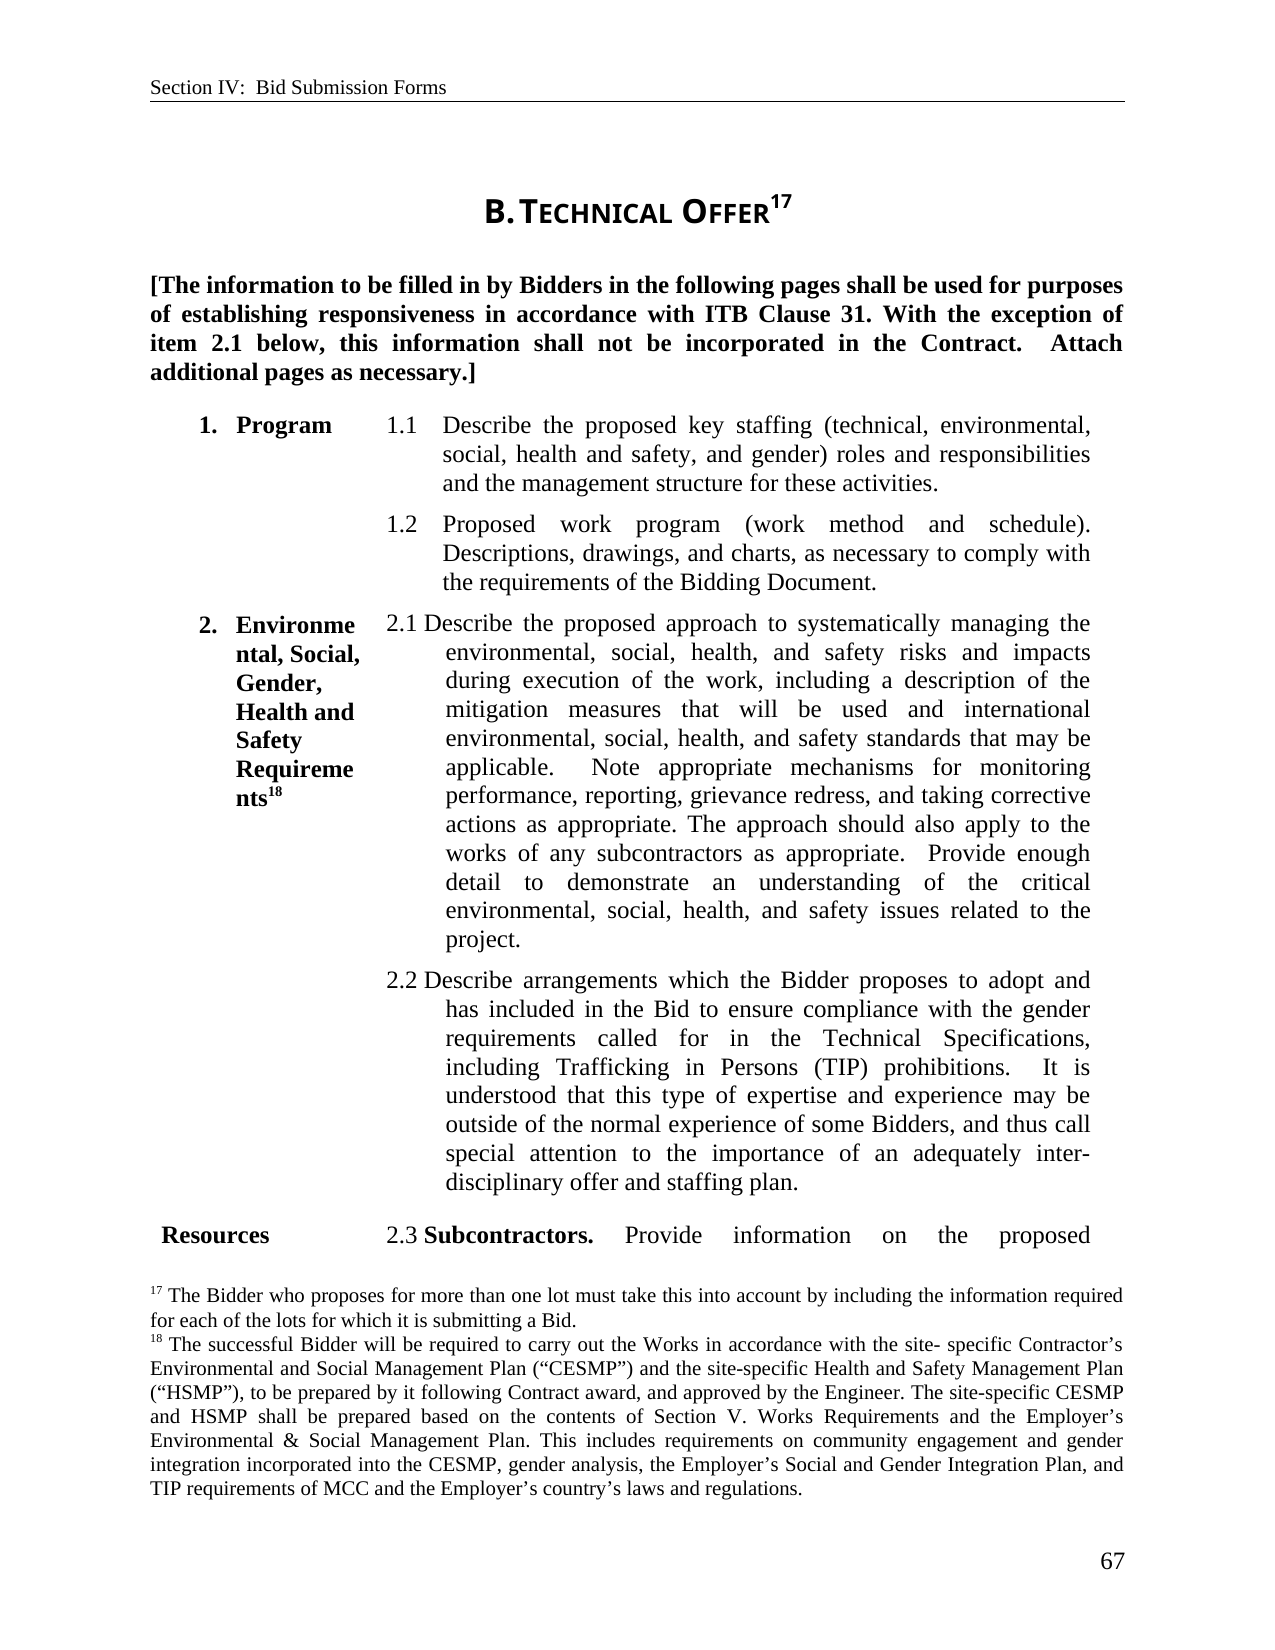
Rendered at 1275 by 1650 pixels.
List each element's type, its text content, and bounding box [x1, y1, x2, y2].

table_cell Resources [150, 1208, 375, 1262]
table_header Describe the proposed key staffing (technical, environmental, social, health and safety, and gender) roles and responsibilities and the management structure for these activities. Proposed work program (work method and schedule). Descriptions, drawings, and charts, as necessary to comply with the requirements of the Bidding Document. Describe the proposed approach to systematically managing the environmental, social, health, and safety risks and impacts during execution of the work, including a description of the mitigation measures that will be used and international environmental, social, health, and safety standards that may be applicable. Note appropriate mechanisms for monitoring performance, reporting, grievance redress, and taking corrective actions as appropriate. The approach should also apply to the works of any subcontractors as appropriate. Provide enough detail to demonstrate an understanding of the critical environmental, social, health, and safety issues related to the project. Describe arrangements which the Bidder proposes to adopt and has included in the Bid to ensure compliance with the gender requirements called for in the Technical Specifications, including Trafficking in Persons (TIP) prohibitions. It is understood that this type of expertise and experience may be outside of the normal experience of some Bidders, and thus call special attention to the importance of an adequately inter-disciplinary offer and staffing plan. [375, 398, 1102, 1208]
text [The information to be filled in by Bidders in the following pages shall be used for purposes of establishing responsiveness in accordance with ITB Clause 31. With the exception of item 2.1 below, this information shall not be incorporated in the Contract. Attach additional pages as necessary.] [150, 270, 1125, 385]
table_header Program Environmental, Social, Gender, Health and Safety Requirements [150, 398, 375, 1208]
subtitle B. Technical Offer [150, 187, 1125, 233]
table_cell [375, 1208, 1102, 1262]
